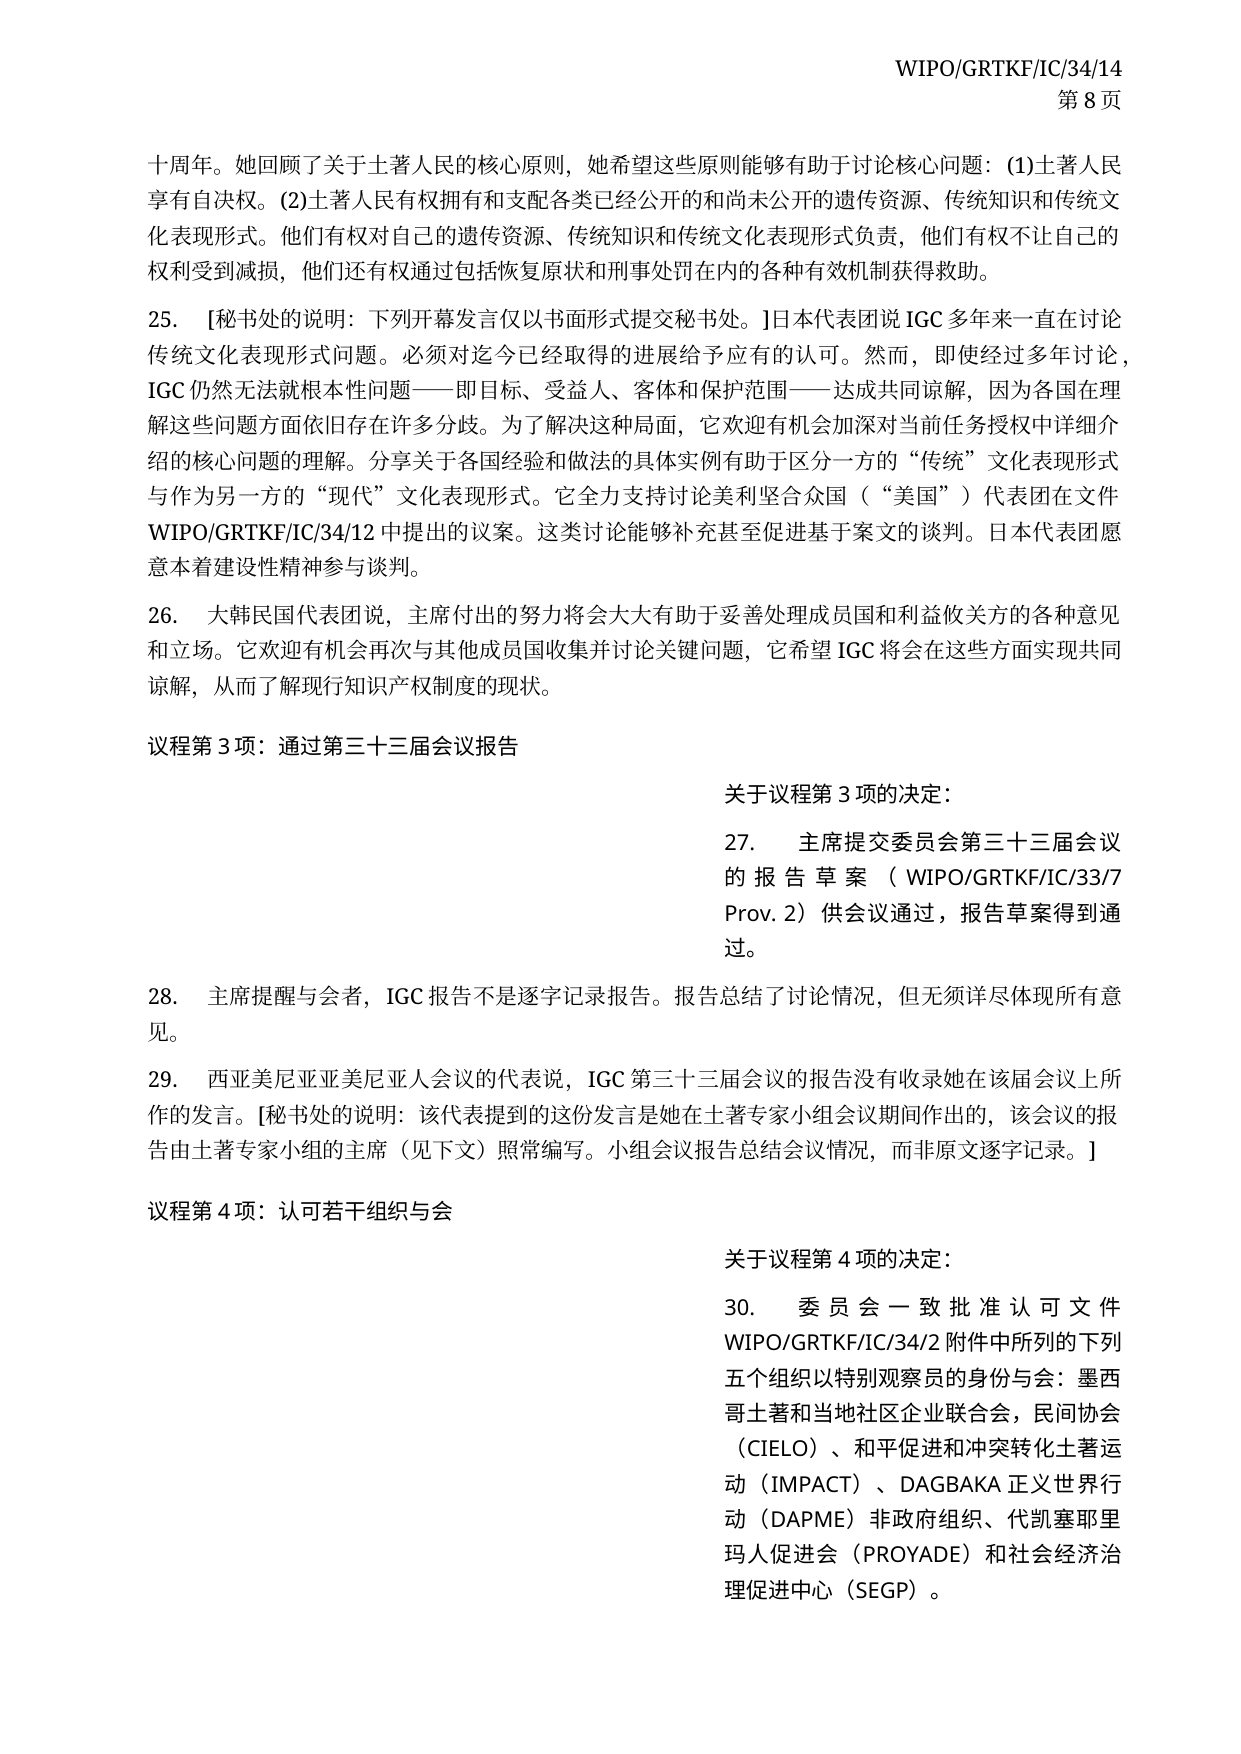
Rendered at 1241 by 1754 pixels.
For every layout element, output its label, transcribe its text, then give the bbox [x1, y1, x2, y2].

list [秘书处的说明：下列开幕发言仅以书面形式提交秘书处。]日本代表团说IGC多年来一直在讨论传统文化表现形式问题。必须对迄今已经取得的进展给予应有的认可。然而，即使经过多年讨论，IGC仍然无法就根本性问题——即目标、受益人、客体和保护范围——达成共同谅解，因为各国在理解这些问题方面依旧存在许多分歧。为了解决这种局面，它欢迎有机会加深对当前任务授权中详细介绍的核心问题的理解。分享关于各国经验和做法的具体实例有助于区分一方的“传统”文化表现形式与作为另一方的“现代”文化表现形式。它全力支持讨论美利坚合众国（“美国”）代表团在文件WIPO/GRTKF/IC/34/12中提出的议案。这类讨论能够补充甚至促进基于案文的谈判。日本代表团愿意本着建设性精神参与谈判。 [148, 298, 1122, 582]
list 主席提醒与会者，IGC报告不是逐字记录报告。报告总结了讨论情况，但无须详尽体现所有意见。 [148, 976, 1122, 1046]
text 议程第4项：认可若干组织与会 [148, 1190, 1122, 1226]
list 关于议程第3项的决定： [724, 773, 1122, 809]
list 主席提交委员会第三十三届会议的报告草案（WIPO/GRTKF/IC/33/7 Prov. 2）供会议通过，报告草案得到通过。 [724, 821, 1122, 963]
list 大韩民国代表团说，主席付出的努力将会大大有助于妥善处理成员国和利益攸关方的各种意见和立场。它欢迎有机会再次与其他成员国收集并讨论关键问题，它希望IGC将会在这些方面实现共同谅解，从而了解现行知识产权制度的现状。 [148, 594, 1122, 701]
text 议程第3项：通过第三十三届会议报告 [148, 726, 1122, 761]
list 关于议程第4项的决定： [724, 1238, 1122, 1273]
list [148, 144, 1122, 286]
list 西亚美尼亚亚美尼亚人会议的代表说，IGC第三十三届会议的报告没有收录她在该届会议上所作的发言。[秘书处的说明：该代表提到的这份发言是她在土著专家小组会议期间作出的，该会议的报告由土著专家小组的主席（见下文）照常编写。小组会议报告总结会议情况，而非原文逐字记录。] [148, 1059, 1122, 1165]
list 委员会一致批准认可文件WIPO/GRTKF/IC/34/2附件中所列的下列五个组织以特别观察员的身份与会：墨西哥土著和当地社区企业联合会，民间协会（CIELO）、和平促进和冲突转化土著运动（IMPACT）、DAGBAKA正义世界行动（DAPME）非政府组织、代凯塞耶里玛人促进会（PROYADE）和社会经济治理促进中心（SEGP）。 [724, 1286, 1122, 1605]
